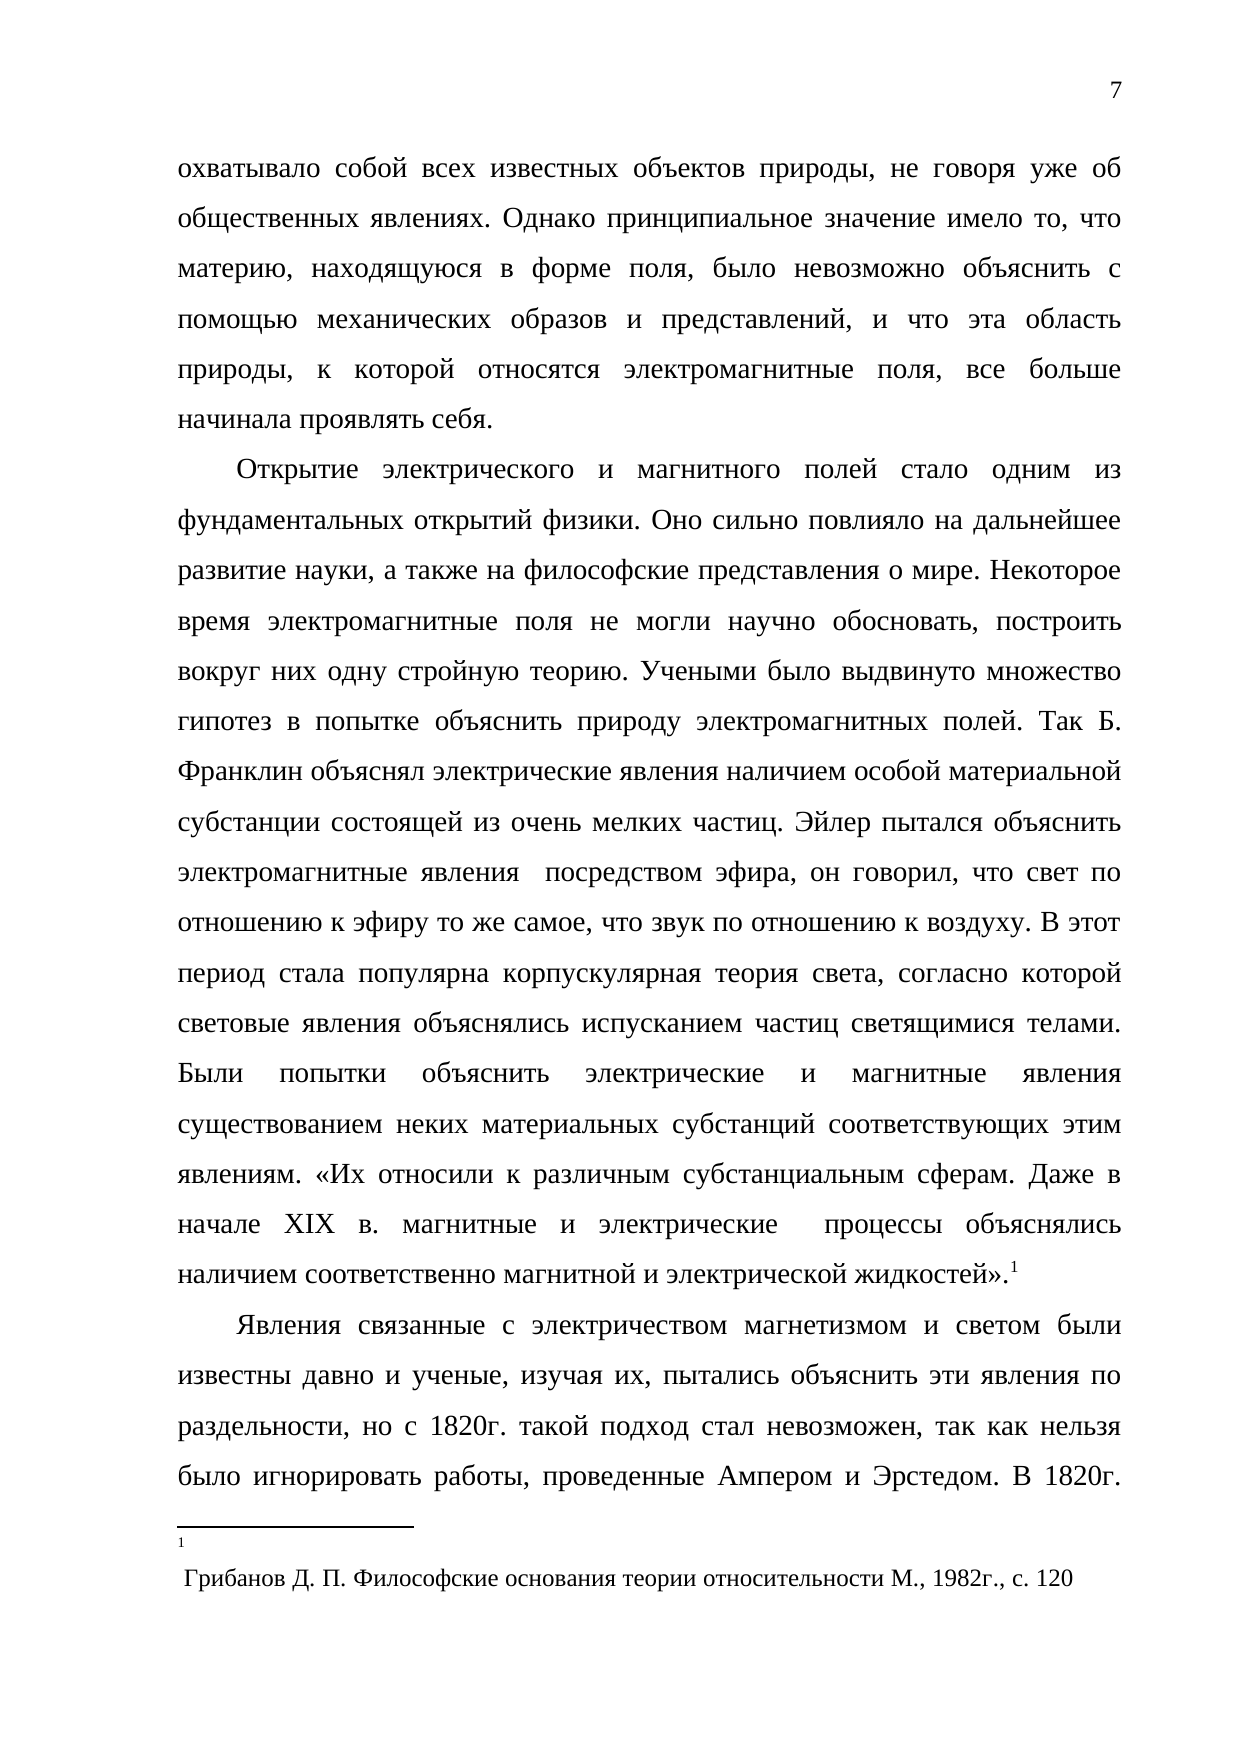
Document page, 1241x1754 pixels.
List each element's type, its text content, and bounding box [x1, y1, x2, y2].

text Открытие электрического и магнитного полей стало одним из фундаментальных открытий физики. Оно сильно повлияло на дальнейшее развитие науки, а также на философские представления о мире. Некоторое время электромагнитные поля не могли научно обосновать, построить вокруг них одну стройную теорию. Учеными было выдвинуто множество гипотез в попытке объяснить природу электромагнитных полей. Так Б. Франклин объяснял электрические явления наличием особой материальной субстанции состоящей из очень мелких частиц. Эйлер пытался объяснить электромагнитные явления посредством эфира, он говорил, что свет по отношению к эфиру то же самое, что звук по отношению к воздуху. В этот период стала популярна корпускулярная теория света, согласно которой световые явления объяснялись испусканием частиц светящимися телами. Были попытки объяснить электрические и магнитные явления существованием неких материальных субстанций соответствующих этим явлениям. «Их относили к различным субстанциальным сферам. Даже в начале XIX в. магнитные и электрические процессы объяснялись наличием соответственно магнитной и электрической жидкостей». [177, 452, 1122, 1290]
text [177, 150, 1122, 435]
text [177, 1307, 1122, 1492]
